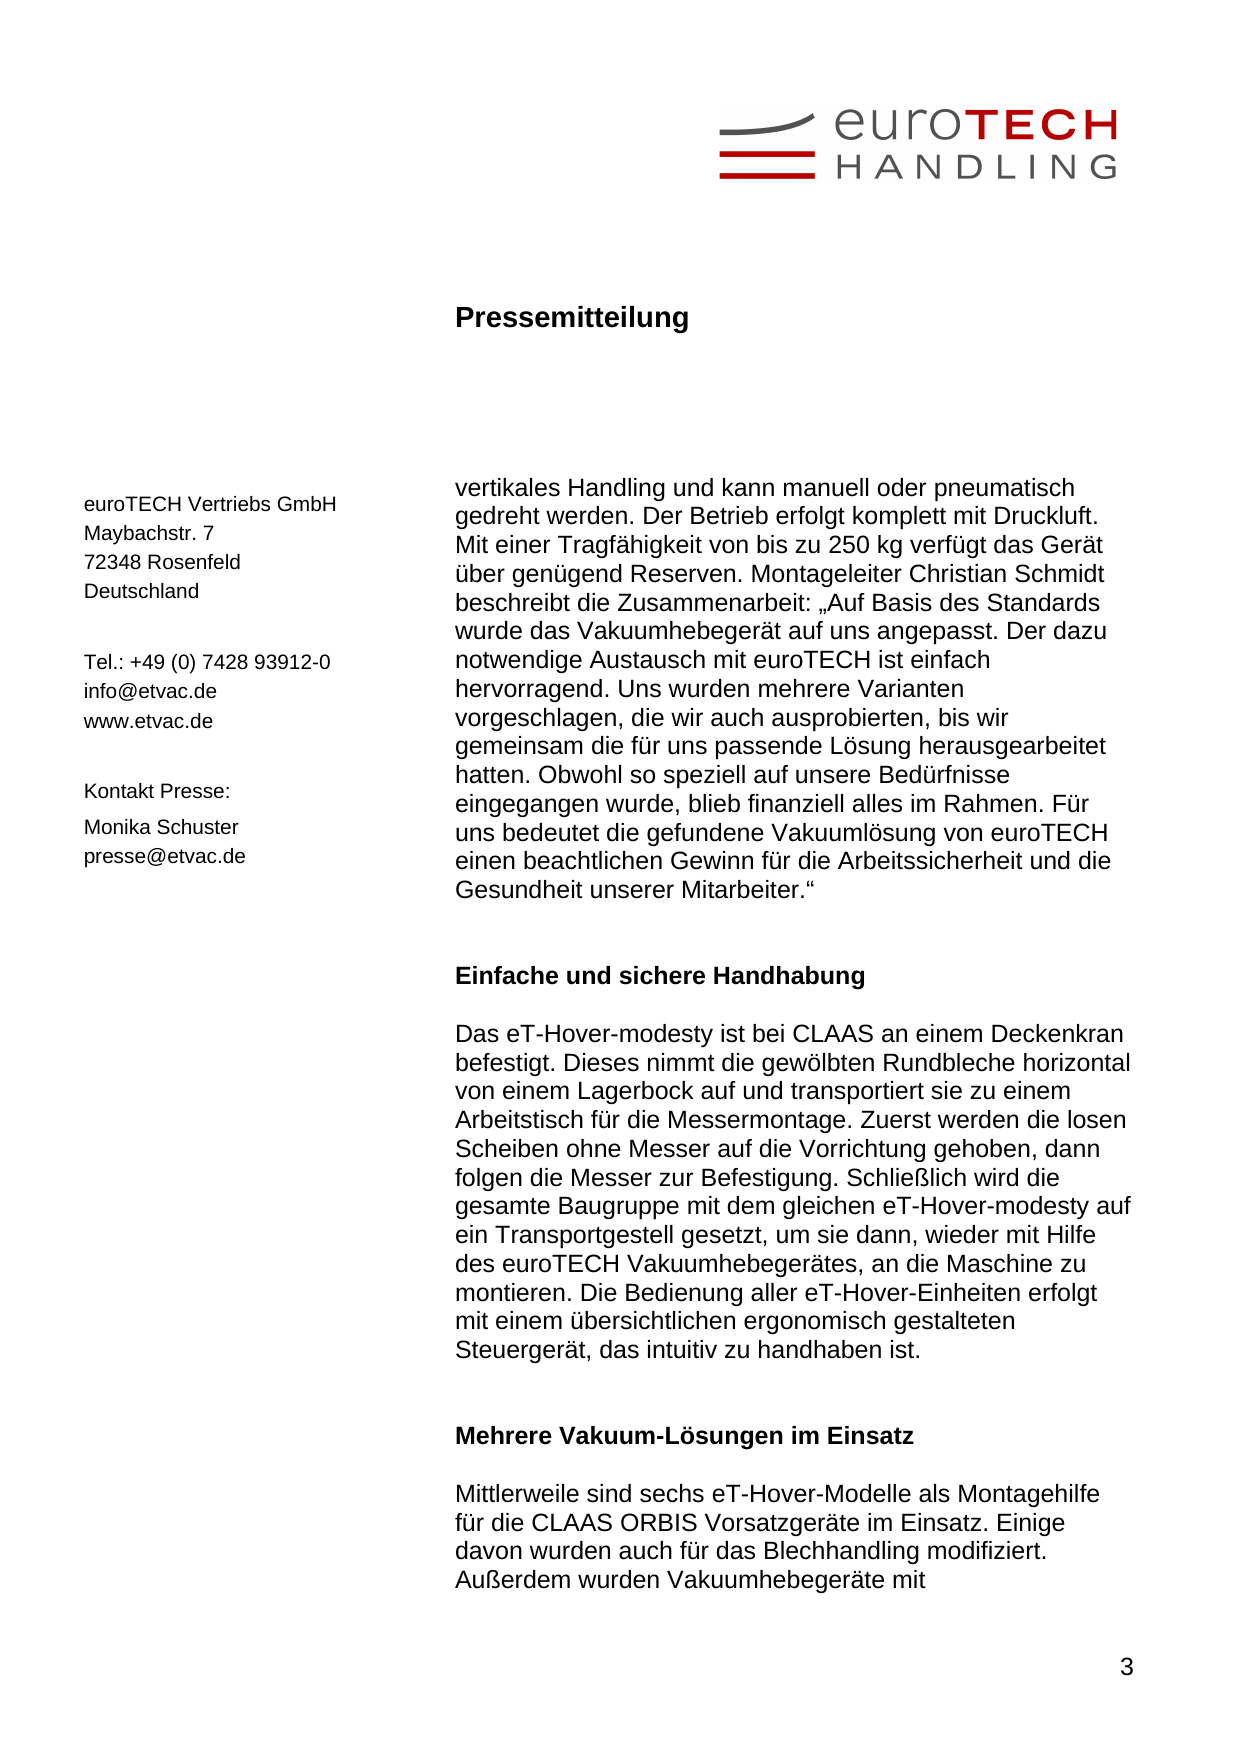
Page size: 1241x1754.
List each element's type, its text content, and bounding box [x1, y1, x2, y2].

text Mehrere Vakuum-Lösungen im Einsatz [455, 1421, 1134, 1450]
text Einfache und sichere Handhabung [455, 961, 1134, 990]
text Das eT-Hover-modesty ist bei CLAAS an einem Deckenkran befestigt. Dieses nimmt die gewölbten Rundbleche horizontal von einem Lagerbock auf und transportiert sie zu einem Arbeitstisch für die Messermontage. Zuerst werden die losen Scheiben ohne Messer auf die Vorrichtung gehoben, dann folgen die Messer zur Befestigung. Schließlich wird die gesamte Baugruppe mit dem gleichen eT-Hover-modesty auf ein Transportgestell gesetzt, um sie dann, wieder mit Hilfe des euroTECH Vakuumhebegerätes, an die Maschine zu montieren. Die Bedienung aller eT-Hover-Einheiten erfolgt mit einem übersichtlichen ergonomisch gestalteten Steuergerät, das intuitiv zu handhaben ist. [455, 1019, 1134, 1364]
picture [719, 109, 1117, 179]
